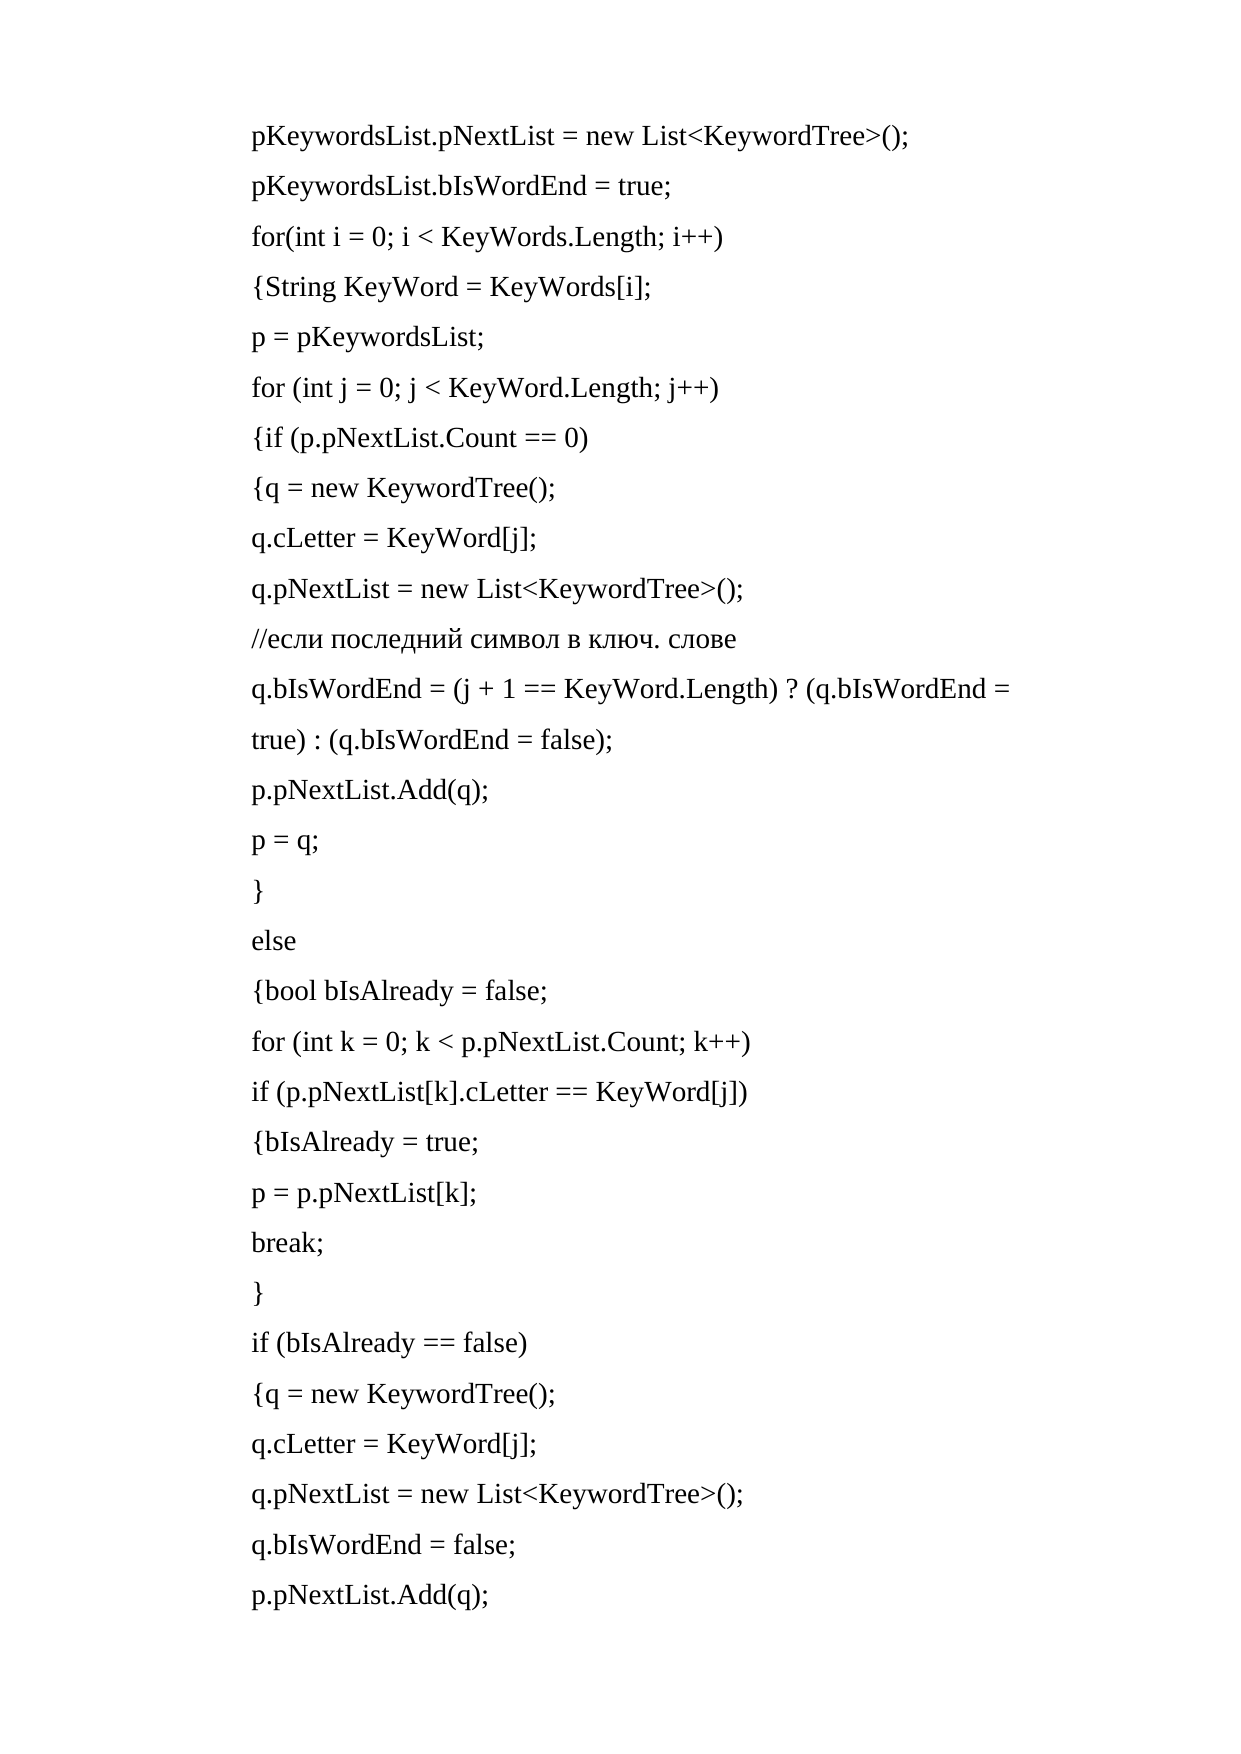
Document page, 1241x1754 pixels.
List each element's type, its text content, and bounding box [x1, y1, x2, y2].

text for(int i = 0; i < KeyWords.Length; i++) [177, 219, 1152, 252]
text {q = new KeywordTree(); [177, 470, 1152, 504]
text for (int k = 0; k < p.pNextList.Count; k++) [177, 1024, 1152, 1057]
text p = pKeywordsList; [177, 319, 1152, 353]
text {q = new KeywordTree(); [177, 1376, 1152, 1409]
text true) : (q.bIsWordEnd = false); [177, 722, 1152, 755]
text break; [177, 1225, 1152, 1258]
text if (p.pNextList[k].cLetter == KeyWord[j]) [177, 1074, 1152, 1108]
text //если последний символ в ключ. слове [177, 621, 1152, 655]
text p = p.pNextList[k]; [177, 1175, 1152, 1208]
text p.pNextList.Add(q); [177, 1577, 1152, 1611]
text q.pNextList = new List<KeywordTree>(); [177, 571, 1152, 604]
text q.cLetter = KeyWord[j]; [177, 1426, 1152, 1460]
text q.pNextList = new List<KeywordTree>(); [177, 1477, 1152, 1510]
text q.bIsWordEnd = false; [177, 1527, 1152, 1560]
text } [177, 1275, 1152, 1309]
text {bIsAlready = true; [177, 1124, 1152, 1158]
text {if (p.pNextList.Count == 0) [177, 420, 1152, 453]
text {bool bIsAlready = false; [177, 973, 1152, 1007]
text else [177, 923, 1152, 957]
text p.pNextList.Add(q); [177, 772, 1152, 806]
text } [177, 873, 1152, 906]
text q.bIsWordEnd = (j + 1 == KeyWord.Length) ? (q.bIsWordEnd = [177, 672, 1152, 705]
text pKeywordsList.pNextList = new List<KeywordTree>(); [177, 118, 1152, 152]
text p = q; [177, 822, 1152, 856]
text {String KeyWord = KeyWords[i]; [177, 269, 1152, 303]
text if (bIsAlready == false) [177, 1326, 1152, 1359]
text pKeywordsList.bIsWordEnd = true; [177, 168, 1152, 202]
text for (int j = 0; j < KeyWord.Length; j++) [177, 370, 1152, 403]
text q.cLetter = KeyWord[j]; [177, 521, 1152, 554]
